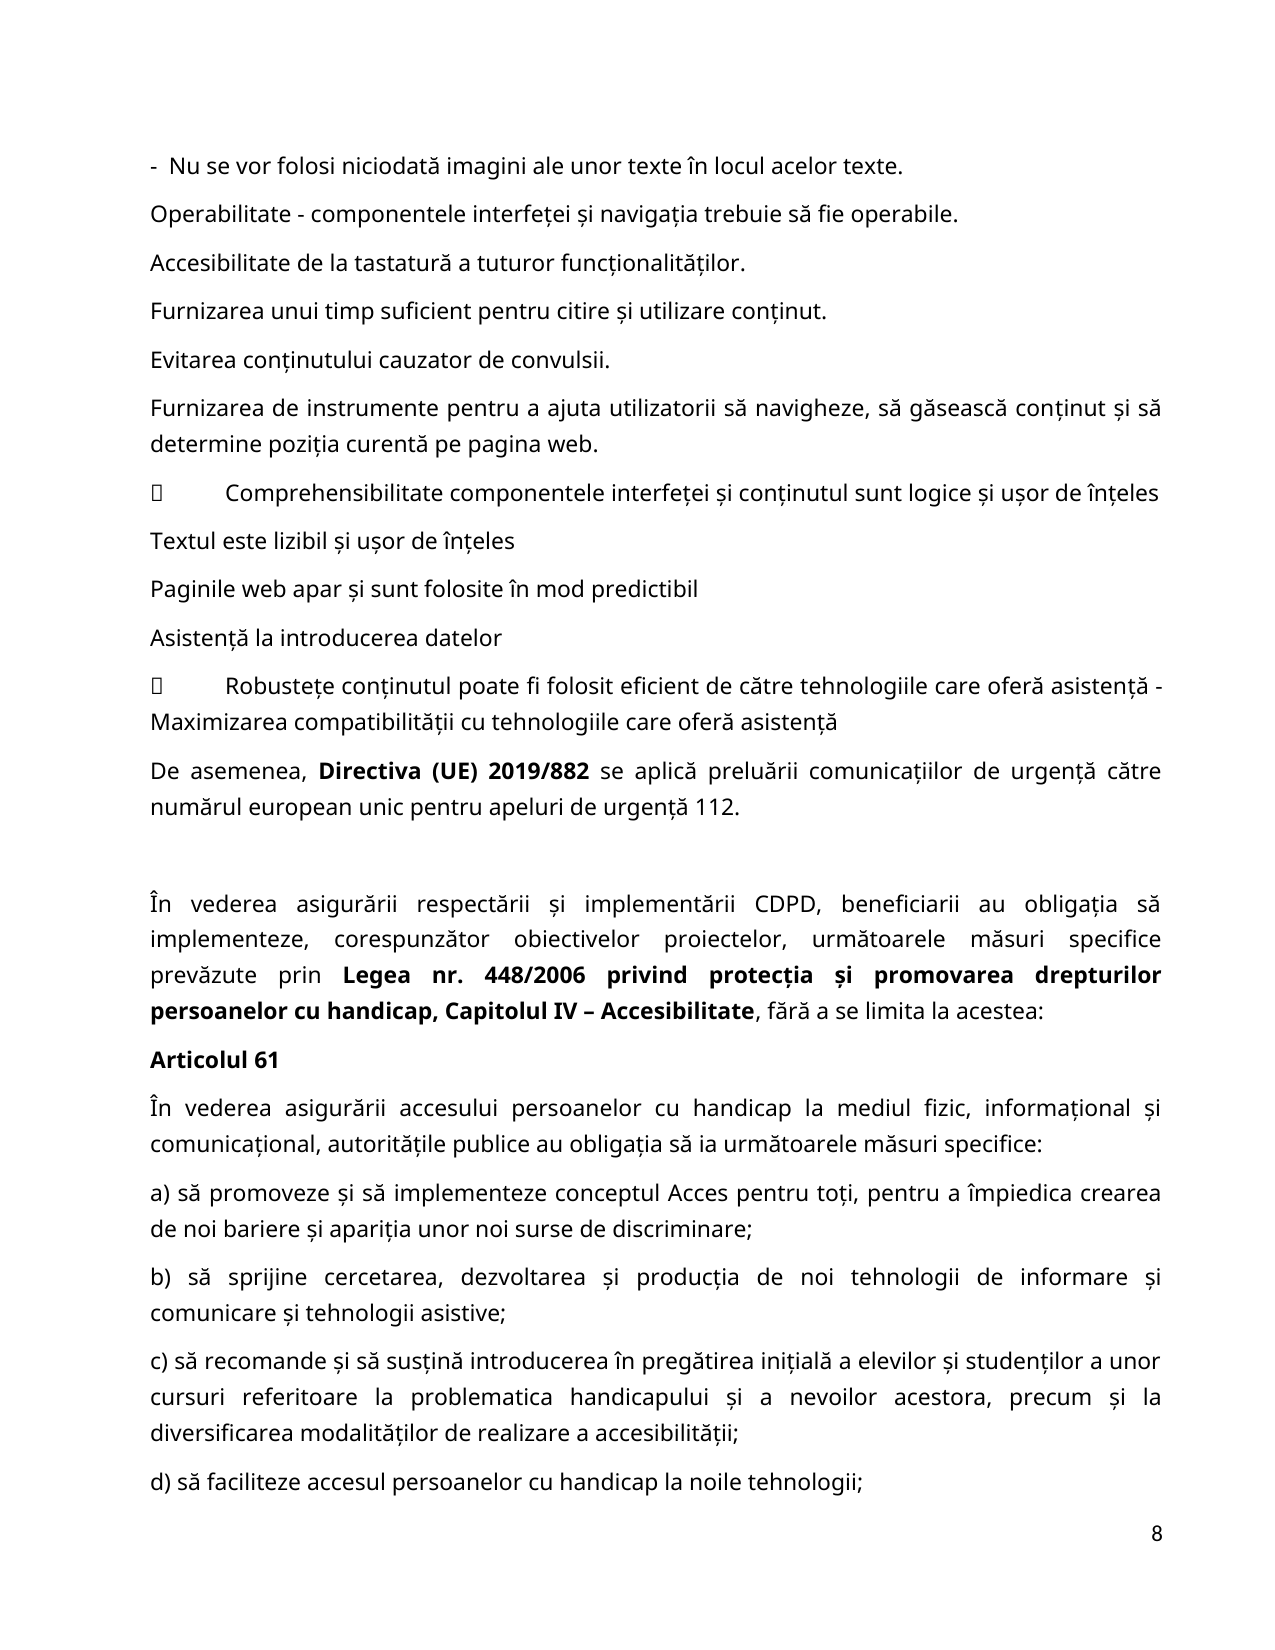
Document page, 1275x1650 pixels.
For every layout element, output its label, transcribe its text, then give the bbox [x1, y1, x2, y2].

text - Nu se vor folosi niciodată imagini ale unor texte în locul acelor texte. [150, 150, 1162, 181]
text c) să recomande și să susțină introducerea în pregătirea inițială a elevilor și studenților a unor cursuri referitoare la problematica handicapului și a nevoilor acestora, precum și la diversificarea modalităților de realizare a accesibilității; [150, 1345, 1162, 1448]
text b) să sprijine cercetarea, dezvoltarea și producția de noi tehnologii de informare și comunicare și tehnologii asistive; [150, 1261, 1162, 1328]
text a) să promoveze și să implementeze conceptul Acces pentru toți, pentru a împiedica crearea de noi bariere și apariția unor noi surse de discriminare; [150, 1177, 1162, 1244]
text Articolul 61 [150, 1044, 1162, 1075]
text Textul este lizibil şi uşor de înţeles [150, 525, 1162, 556]
text În vederea asigurării accesului persoanelor cu handicap la mediul fizic, informațional și comunicațional, autoritățile publice au obligația să ia următoarele măsuri specifice: [150, 1092, 1162, 1159]
text Furnizarea unui timp suficient pentru citire şi utilizare conţinut. [150, 295, 1162, 327]
text Furnizarea de instrumente pentru a ajuta utilizatorii să navigheze, să găsească conţinut şi să determine poziţia curentă pe pagina web. [150, 392, 1162, 459]
text De asemenea, Directiva (UE) 2019/882 se aplică preluării comunicațiilor de urgență către numărul european unic pentru apeluri de urgență 112. [150, 755, 1162, 822]
text Accesibilitate de la tastatură a tuturor funcţionalităţilor. [150, 247, 1162, 278]
text În vederea asigurării respectării și implementării CDPD, beneficiarii au obligația să implementeze, corespunzător obiectivelor proiectelor, următoarele măsuri specifice prevăzute prin Legea nr. 448/2006 privind protecția și promovarea drepturilor persoanelor cu handicap, Capitolul IV – Accesibilitate, fără a se limita la acestea: [150, 887, 1162, 1027]
text Evitarea conţinutului cauzator de convulsii. [150, 344, 1162, 375]
text d) să faciliteze accesul persoanelor cu handicap la noile tehnologii; [150, 1466, 1162, 1497]
text Operabilitate - componentele interfeţei şi navigaţia trebuie să fie operabile. [150, 198, 1162, 230]
text Paginile web apar și sunt folosite în mod predictibil [150, 573, 1162, 605]
text  Robusteţe conţinutul poate fi folosit eficient de către tehnologiile care oferă asistenţă - Maximizarea compatibilităţii cu tehnologiile care oferă asistenţă [150, 670, 1162, 737]
text  Comprehensibilitate componentele interfeţei și conţinutul sunt logice și uşor de înţeles [150, 477, 1162, 508]
text Asistenţă la introducerea datelor [150, 622, 1162, 653]
